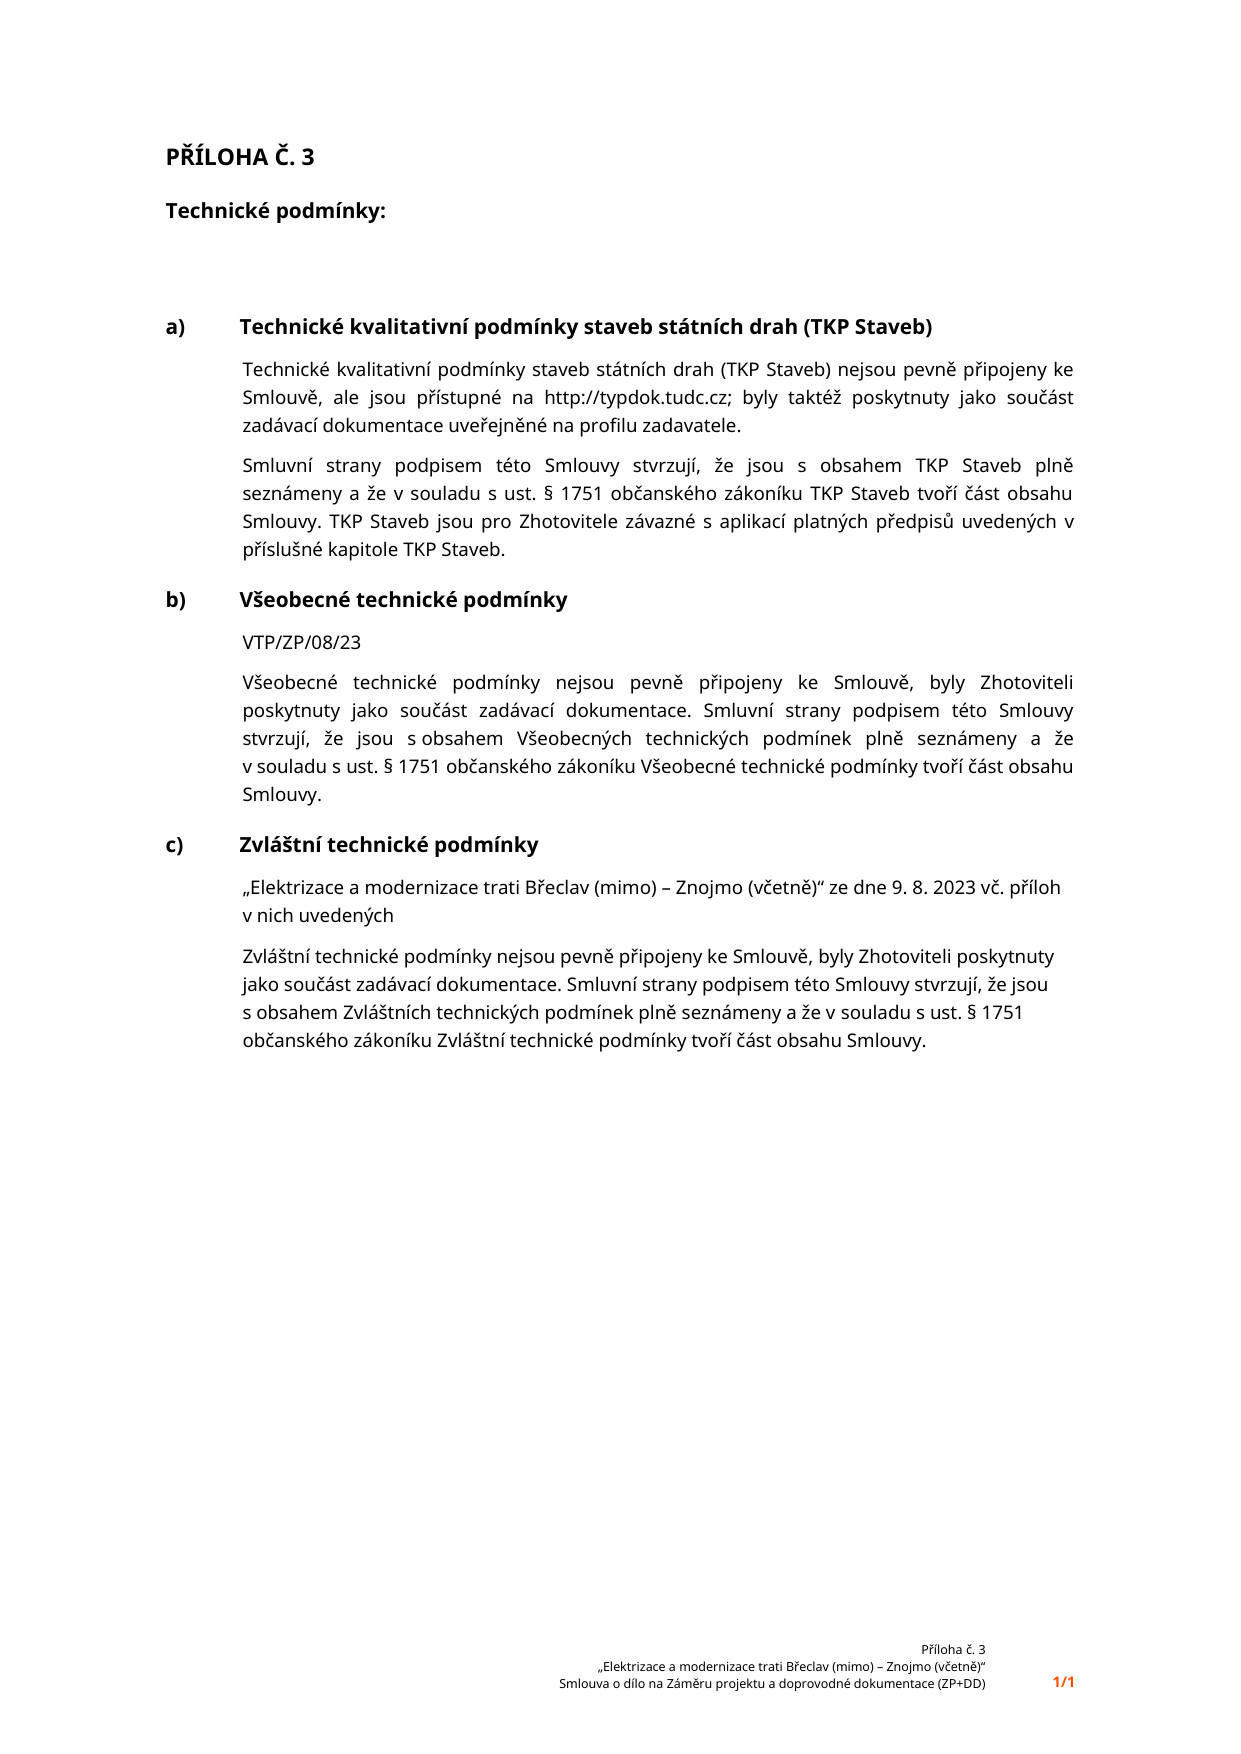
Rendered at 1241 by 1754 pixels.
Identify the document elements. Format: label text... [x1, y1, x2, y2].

text VTP/ZP/08/23 [242, 629, 1075, 655]
text Technické podmínky: [165, 197, 1075, 225]
text c) Zvláštní technické podmínky [165, 831, 1075, 859]
text Smluvní strany podpisem této Smlouvy stvrzují, že jsou s obsahem TKP Staveb plně seznámeny a že v souladu s ust. § 1751 občanského zákoníku TKP Staveb tvoří část obsahu Smlouvy. TKP Staveb jsou pro Zhotovitele závazné s aplikací platných předpisů uvedených v příslušné kapitole TKP Staveb. [242, 452, 1075, 562]
text Všeobecné technické podmínky nejsou pevně připojeny ke Smlouvě, byly Zhotoviteli poskytnuty jako součást zadávací dokumentace. Smluvní strany podpisem této Smlouvy stvrzují, že jsou s obsahem Všeobecných technických podmínek plně seznámeny a že v souladu s ust. § 1751 občanského zákoníku Všeobecné technické podmínky tvoří část obsahu Smlouvy. [242, 670, 1075, 807]
text Zvláštní technické podmínky nejsou pevně připojeny ke Smlouvě, byly Zhotoviteli poskytnuty jako součást zadávací dokumentace. Smluvní strany podpisem této Smlouvy stvrzují, že jsou s obsahem Zvláštních technických podmínek plně seznámeny a že v souladu s ust. § 1751 občanského zákoníku Zvláštní technické podmínky tvoří část obsahu Smlouvy. [242, 943, 1075, 1052]
text a) Technické kvalitativní podmínky staveb státních drah (TKP Staveb) [165, 312, 1075, 341]
text b) Všeobecné technické podmínky [165, 585, 1075, 614]
text Příloha č. 3 [165, 141, 1075, 173]
text „Elektrizace a modernizace trati Břeclav (mimo) – Znojmo (včetně)“ ze dne 9. 8. 2023 vč. příloh v nich uvedených [242, 874, 1075, 928]
text Technické kvalitativní podmínky staveb státních drah (TKP Staveb) nejsou pevně připojeny ke Smlouvě, ale jsou přístupné na http://typdok.tudc.cz; byly taktéž poskytnuty jako součást zadávací dokumentace uveřejněné na profilu zadavatele. [242, 356, 1075, 437]
